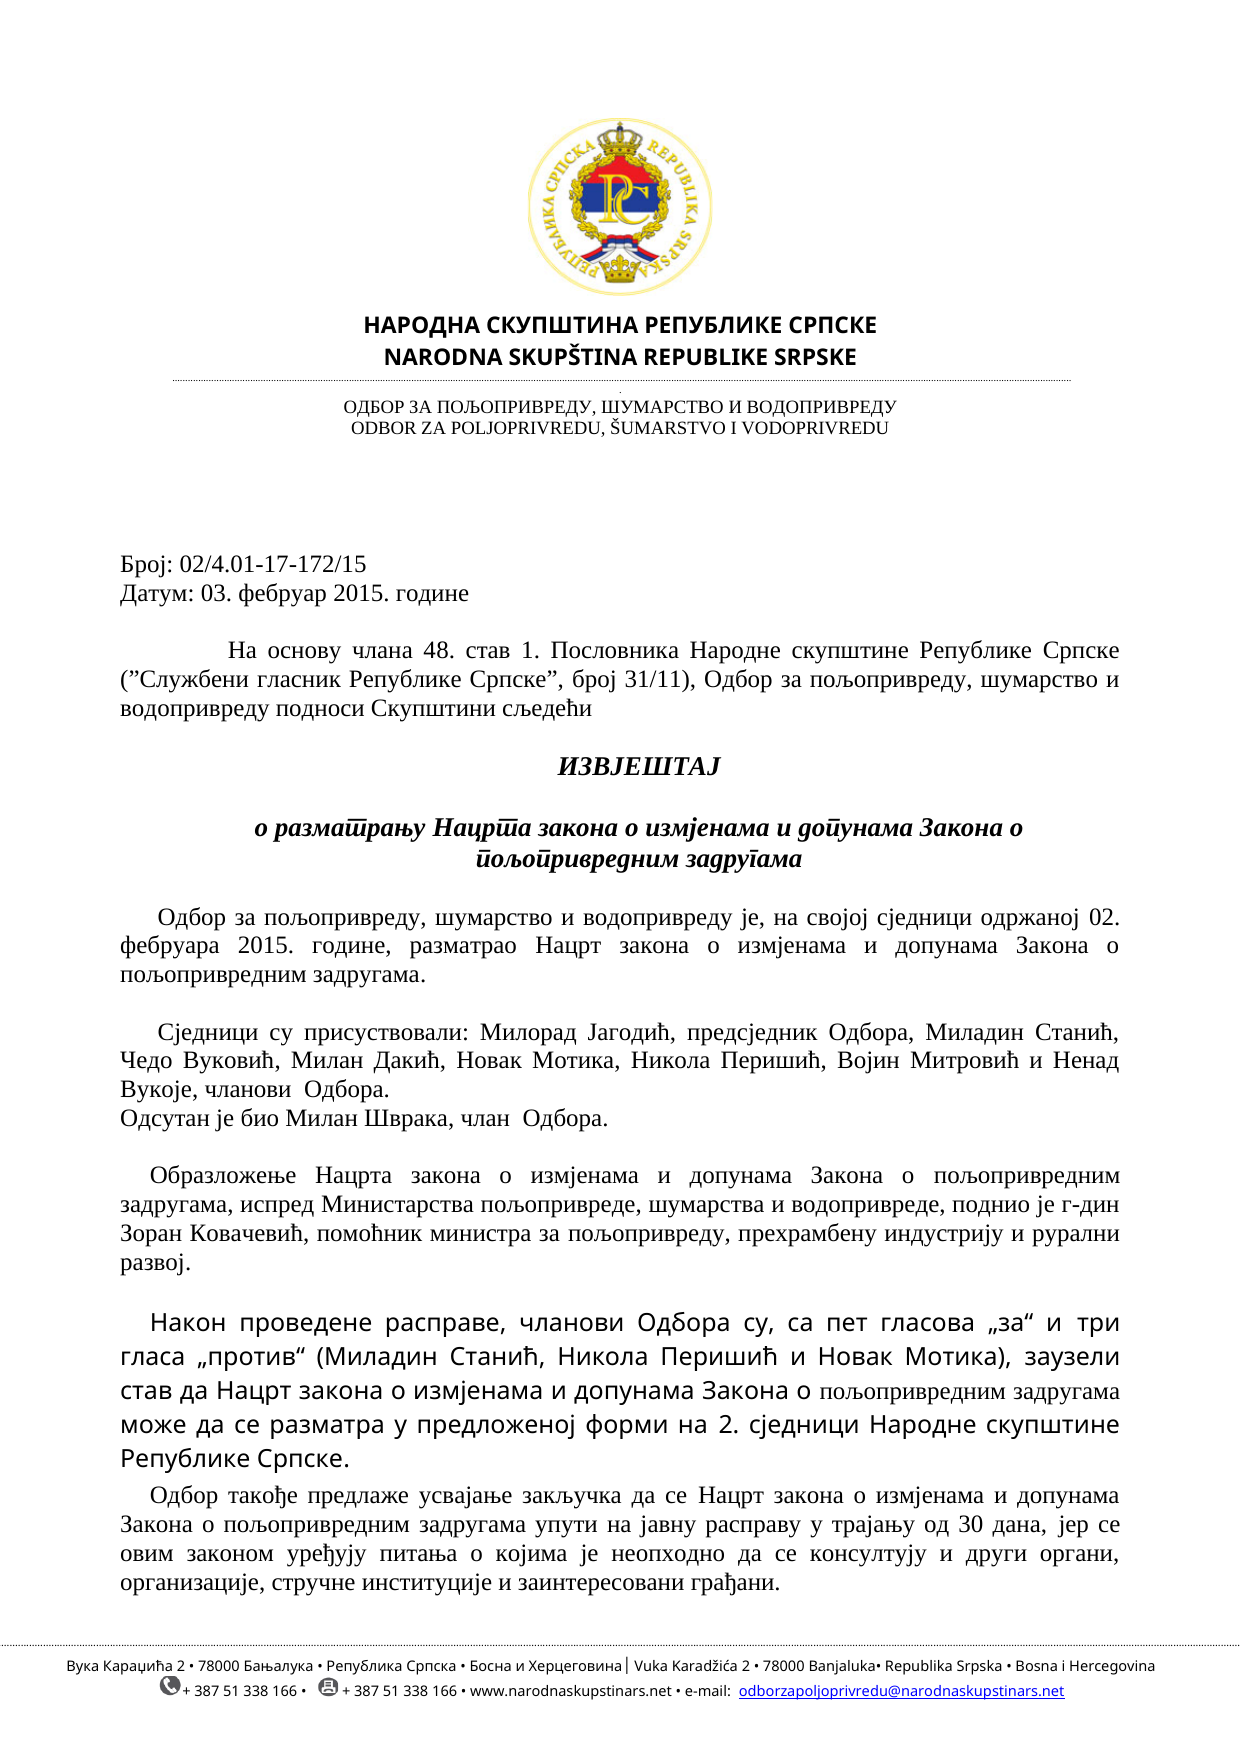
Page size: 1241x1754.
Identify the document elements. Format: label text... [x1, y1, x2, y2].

text Образложење Нацртa закона о измјенама и допунама Закона о пољопривредним задругама, испред Министарства пољопривреде, шумарства и водопривреде, поднио је г-дин Зоран Ковачевић, помоћник министра за пољопривреду, прехрамбену индустрију и рурални развој. [120, 1161, 1120, 1276]
text Сједници су присуствовали: Милорад Јагодић, предсједник Одбора, Миладин Станић, Чедо Вуковић, Милан Дакић, Новак Мотика, Никола Перишић, Војин Митровић и Ненад Вукоје, чланови Одбора. [120, 1017, 1120, 1103]
subtitle Број: 02/4.01-17-172/15 [120, 549, 1120, 578]
text Одбор за пољопривреду, шумарство и водопривреду је, на својој сједници одржаној 02. фебруара 2015. године, разматрао Нацрт закона о измјенама и допунама Закона о пољопривредним задругама. [120, 902, 1120, 988]
subtitle ИЗВЈЕШТАЈ [157, 750, 1120, 782]
text Након проведене расправе, чланови Одбора су, са пет гласова „за“ и три гласа „против“ (Миладин Станић, Никола Перишић и Новак Мотика), заузели став да Нацрт закона о измјенама и допунама Закона о пољопривредним задругама може да се разматра у предложеној форми на 2. сједници Народне скупштине Републике Српске. [120, 1304, 1120, 1474]
text Одсутан је био Милан Шврака, члан Одбора. [120, 1103, 1120, 1132]
text Одбор такође предлаже усвајање закључка да се Нацрт закона о измјенама и допунама Закона о пољопривредним задругама упути на јавну расправу у трајању од 30 дана, јер се овим законом уређују питања о којима је неопходно да се консултују и други органи, организације, стручне институције и заинтересовани грађани. [120, 1481, 1120, 1596]
text На основу члана 48. став 1. Пословника Народне скупштине Републике Српске (”Службени гласник Републике Српске”, број 31/11), Одбор за пољопривреду, шумарство и водопривреду подноси Скупштини сљедећи [120, 635, 1120, 722]
text о разматрању Нацртa закона о измјенама и допунама Закона о пољопривредним задругама [157, 811, 1120, 873]
text Датум: 03. фебруар 2015. године [120, 578, 1120, 607]
